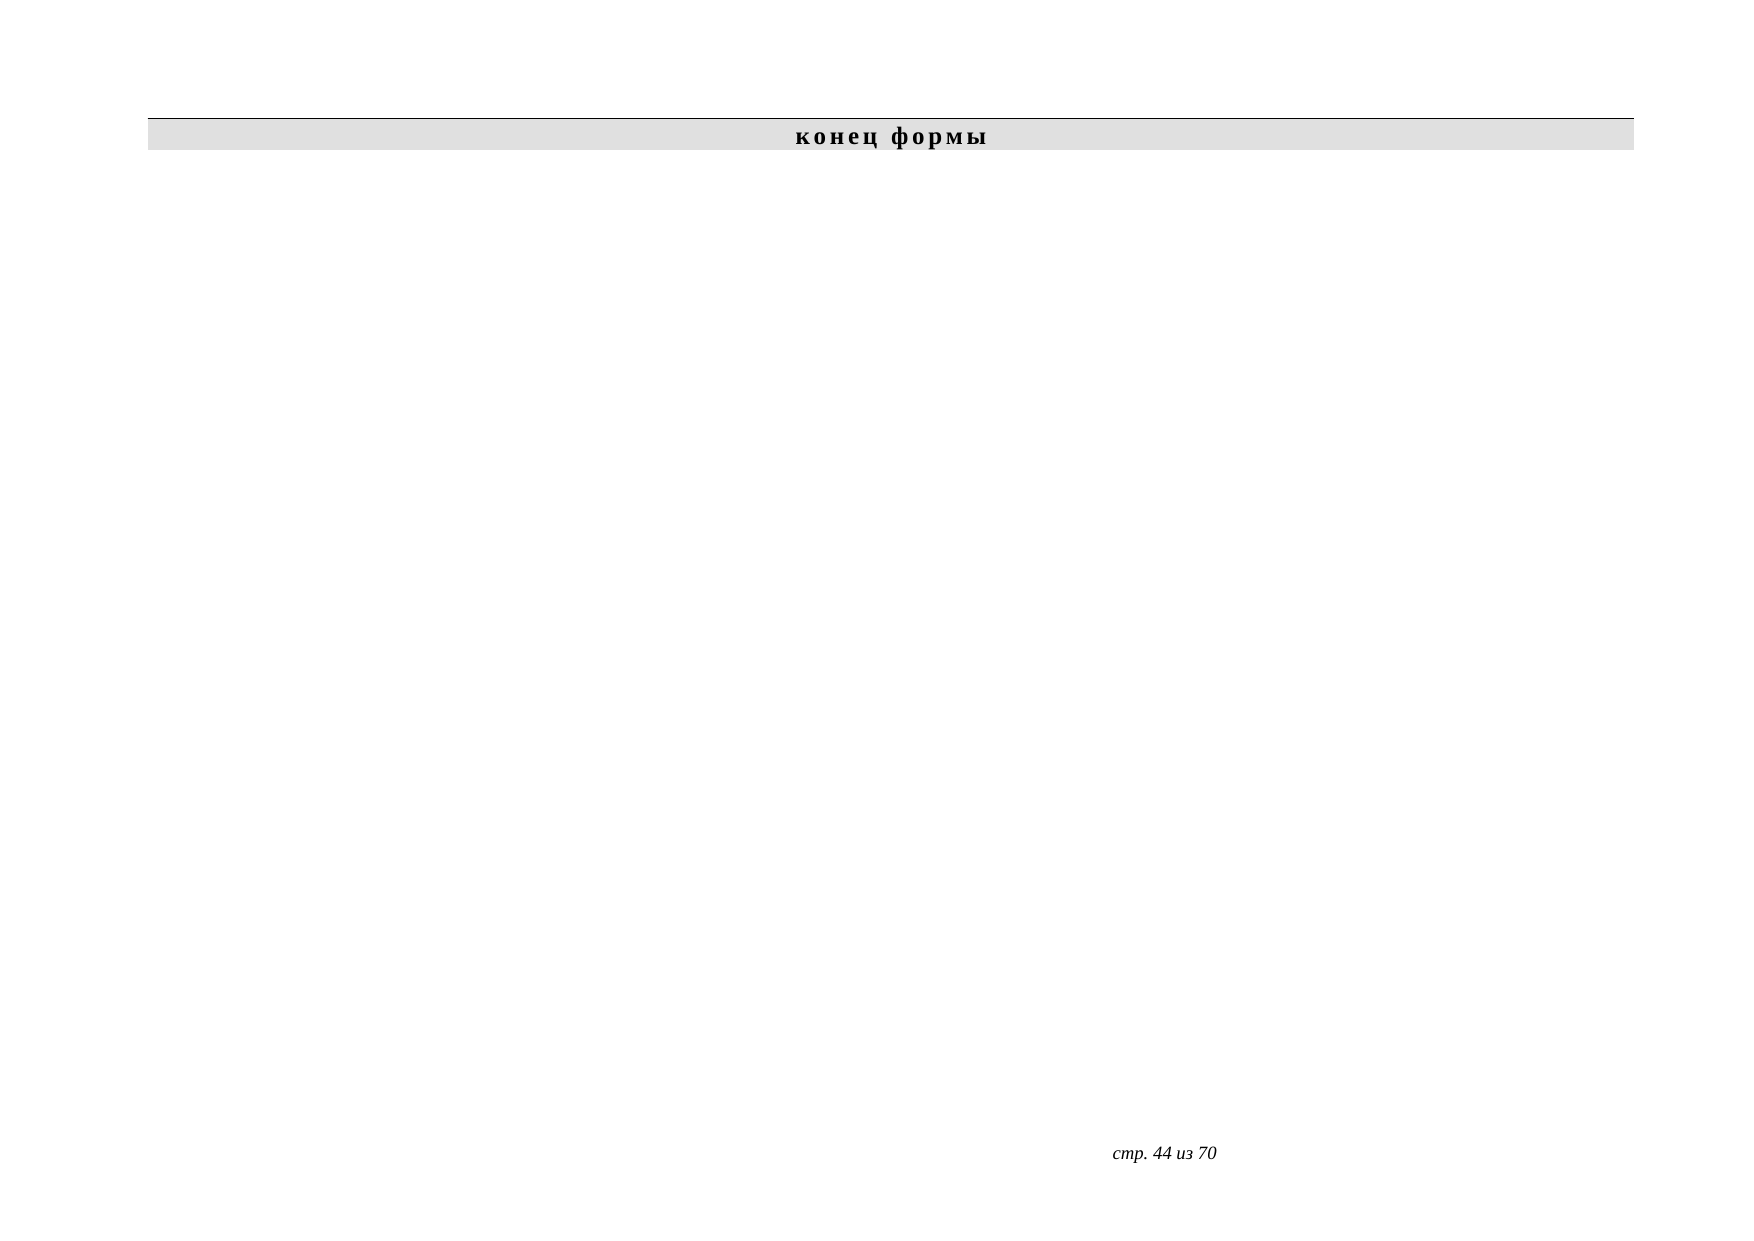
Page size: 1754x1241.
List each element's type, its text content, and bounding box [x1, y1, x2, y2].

text конец формы [148, 119, 1634, 150]
